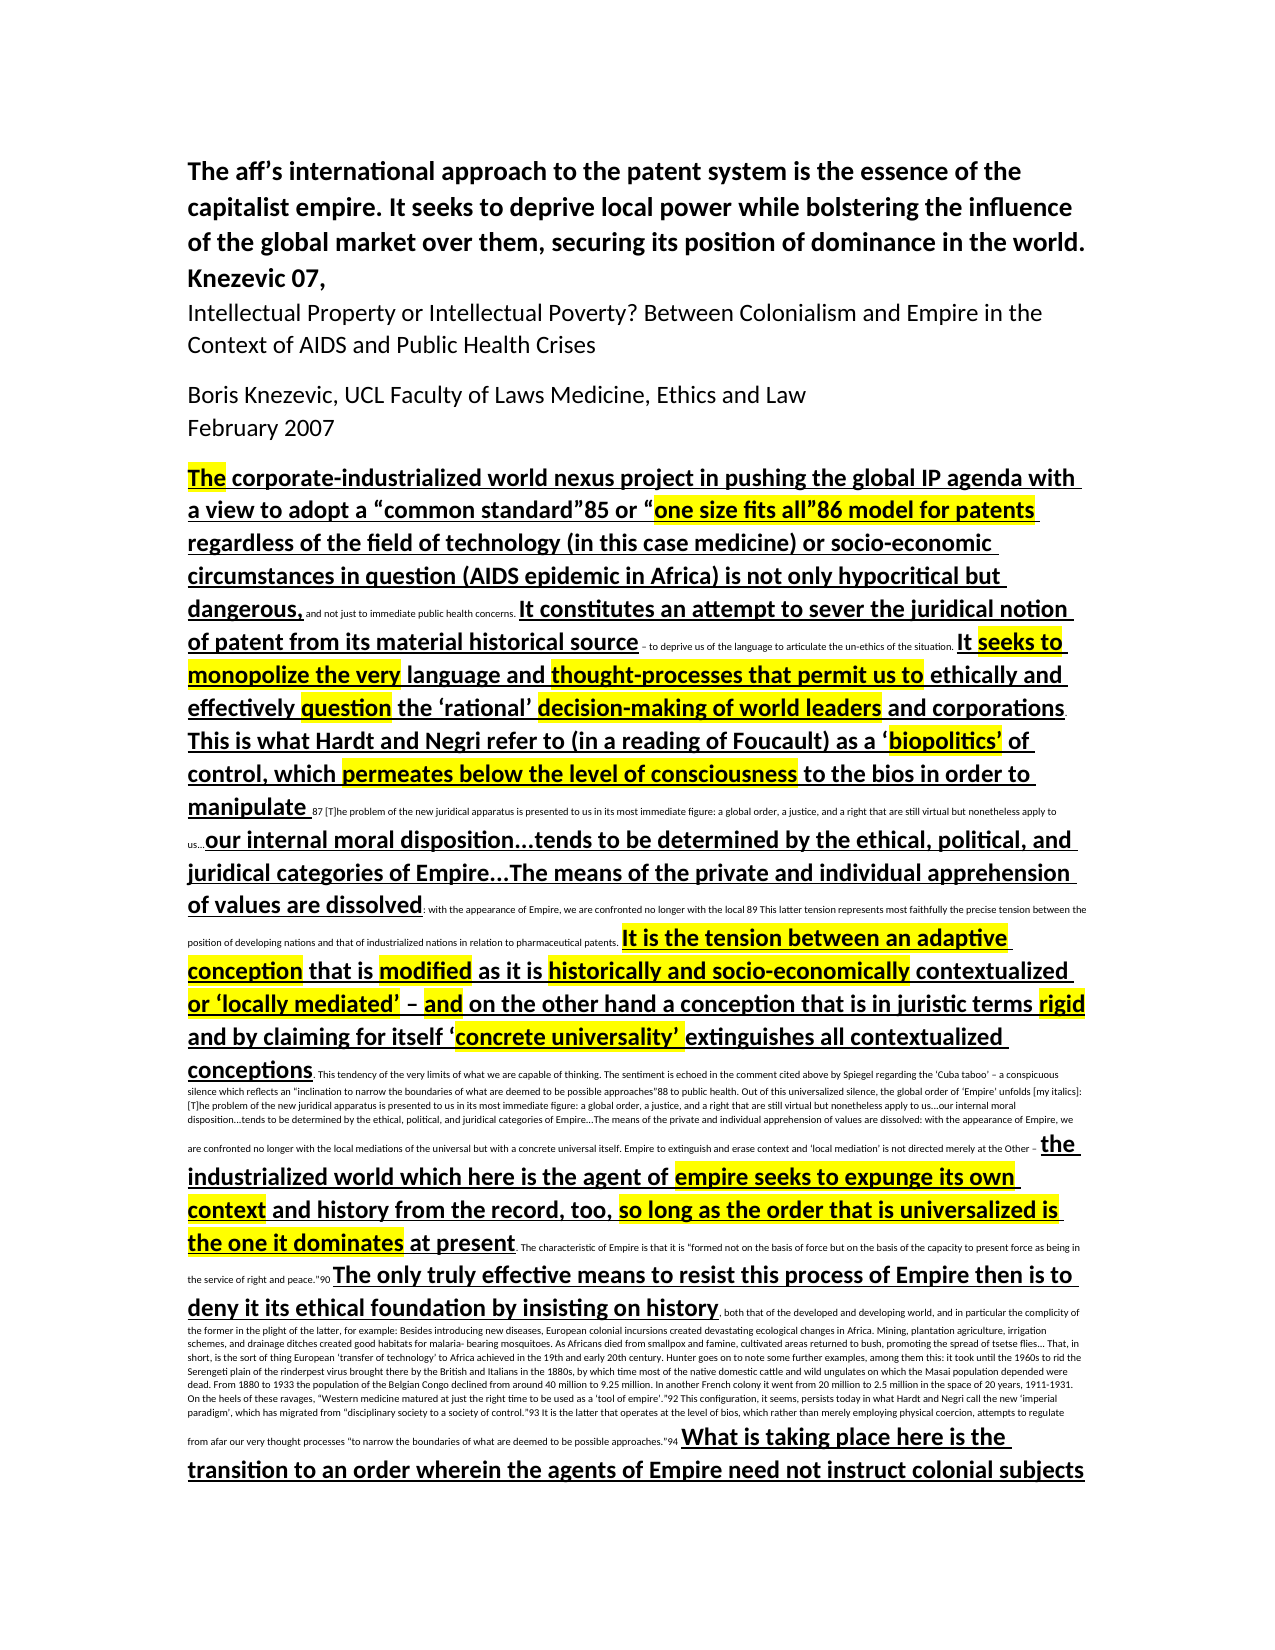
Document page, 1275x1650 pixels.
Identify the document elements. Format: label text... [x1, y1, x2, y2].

text Boris Knezevic, UCL Faculty of Laws Medicine, Ethics and Law February 2007 [187, 379, 1087, 443]
text Intellectual Property or Intellectual Poverty? Between Colonialism and Empire in the Context of AIDS and Public Health Crises [187, 297, 1087, 360]
subtitle The aff’s international approach to the patent system is the essence of the capitalist empire. It seeks to deprive local power while bolstering the influence of the global market over them, securing its position of dominance in the world. Knezevic 07, [187, 154, 1087, 294]
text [187, 462, 1087, 1484]
